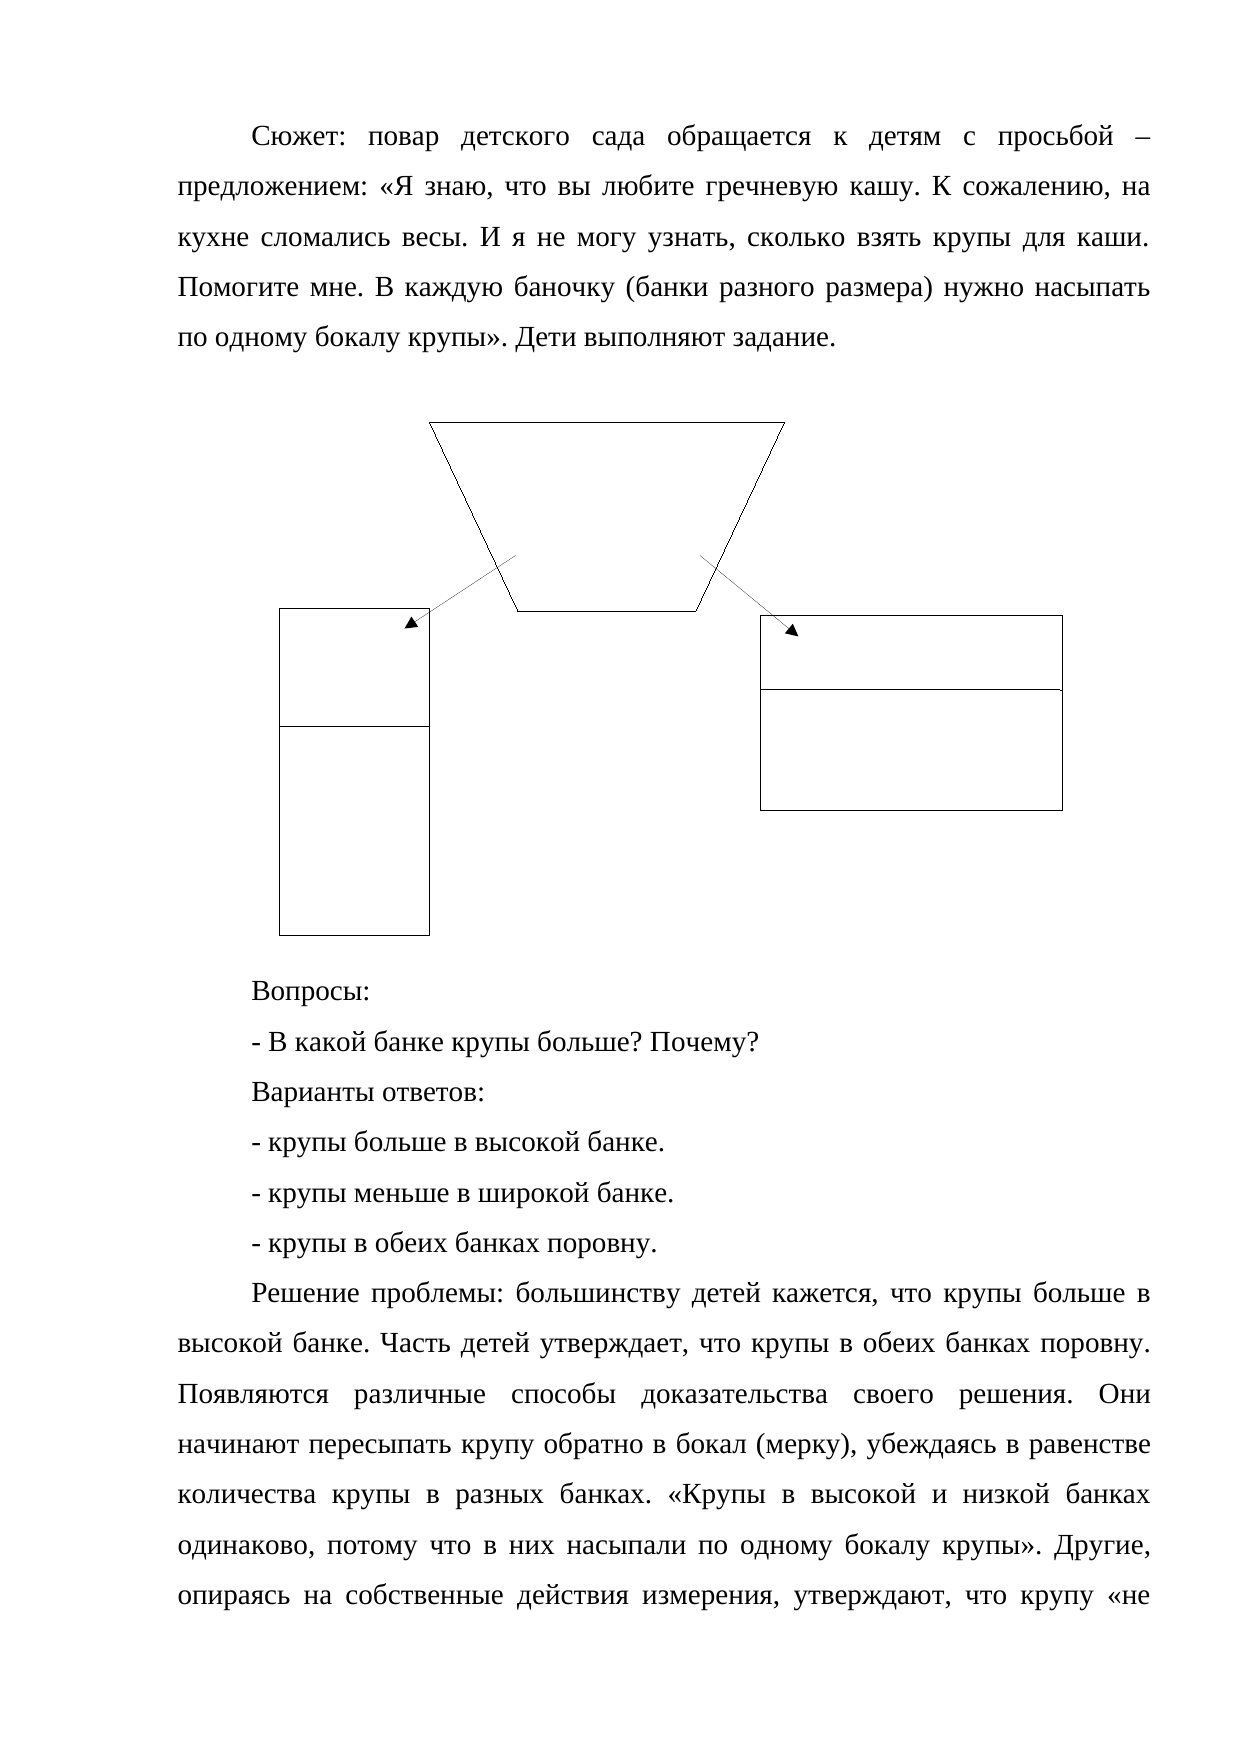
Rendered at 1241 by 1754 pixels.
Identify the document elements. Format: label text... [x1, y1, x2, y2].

text Вопросы: [177, 973, 1152, 1007]
text Варианты ответов: [177, 1074, 1152, 1108]
text Сюжет: повар детского сада обращается к детям с просьбой – предложением: «Я знаю, что вы любите гречневую кашу. К сожалению, на кухне сломались весы. И я не могу узнать, сколько взять крупы для каши. Помогите мне. В каждую баночку (банки разного размера) нужно насыпать по одному бокалу крупы». Дети выполняют задание. [177, 118, 1152, 353]
text - крупы в обеих банках поровну. [177, 1225, 1152, 1258]
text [177, 1275, 1152, 1611]
text - крупы меньше в широкой банке. [177, 1175, 1152, 1208]
text - В какой банке крупы больше? Почему? [177, 1024, 1152, 1057]
text - крупы больше в высокой банке. [177, 1124, 1152, 1158]
